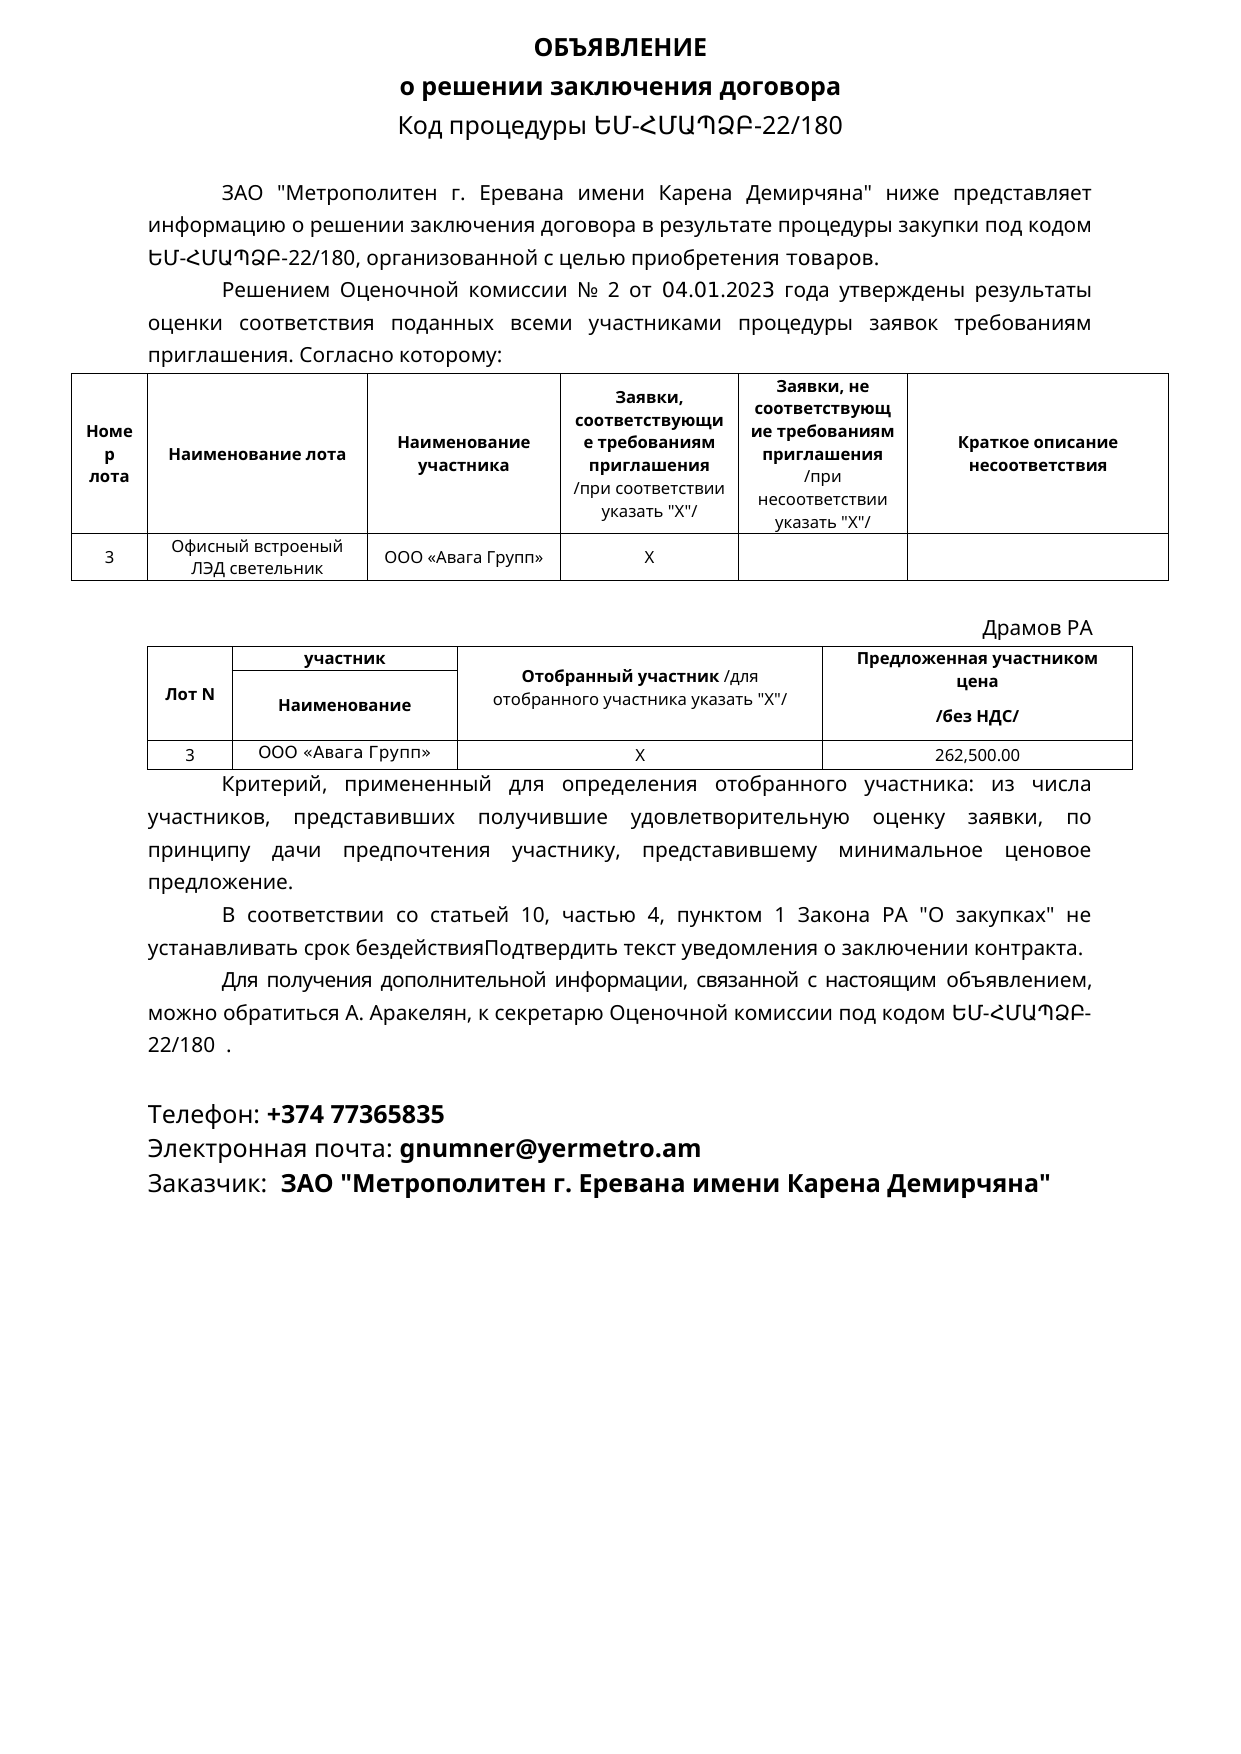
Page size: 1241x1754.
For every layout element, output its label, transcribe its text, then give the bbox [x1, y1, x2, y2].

text Телефон: +374 77365835 [148, 1097, 1092, 1131]
text Драмов РА [148, 613, 1092, 642]
table_header Отобранный участник /для отобранного участника указать "X"/ [458, 647, 822, 740]
text Электронная почта: gnumner@yermetro.am [148, 1131, 1092, 1165]
table_cell 262,500.00 [823, 741, 1132, 768]
table_cell 3 [148, 741, 232, 768]
text Критерий, примененный для определения отобранного участника: из числа участников, представивших получившие удовлетворительную оценку заявки, по принципу дачи предпочтения участнику, представившему минимальное ценовое предложение. [148, 770, 1092, 896]
table_header Предложенная участником цена /без НДС/ [823, 647, 1132, 740]
table_header Лот N [148, 647, 232, 740]
table_cell [908, 534, 1168, 580]
table_cell [739, 534, 907, 580]
table_header Наименование участника [368, 374, 560, 533]
table_cell ООО «Авага Групп» [233, 741, 457, 768]
table_cell Офисный встроеный ЛЭД светельник [148, 534, 367, 580]
text ЗАО "Метрополитен г. Еревана имени Карена Демирчяна" ниже представляет информацию о решении заключения договора в результате процедуры закупки под кодом ԵՄ-ՀՄԱՊՁԲ-22/180, организованной с целью приобретения товаров. [148, 178, 1092, 271]
table_cell ООО «Авага Групп» [368, 534, 560, 580]
table_cell Наименование [233, 671, 457, 740]
table_header Номер лота [72, 374, 147, 533]
table_header Краткое описание несоответствия [908, 374, 1168, 533]
table_cell X [561, 534, 738, 580]
text Решением Оценочной комиссии № 2 от 04.01.2023 года утверждены результаты оценки соответствия поданных всеми участниками процедуры заявок требованиям приглашения. Согласно которому: [148, 275, 1092, 369]
table_cell 3 [72, 534, 147, 580]
subtitle Код процедуры ԵՄ-ՀՄԱՊՁԲ-22/180 [148, 108, 1092, 142]
table_header Заявки, соответствующие требованиям приглашения /при соответствии указать "X"/ [561, 374, 738, 533]
table_header Наименование лота [148, 374, 367, 533]
text Для получения дополнительной информации, связанной с настоящим объявлением, можно обратиться А. Аракелян, к секретарю Оценочной комиссии под кодом ԵՄ-ՀՄԱՊՁԲ-22/180 . [148, 965, 1092, 1059]
table_header участник [233, 647, 457, 670]
text о решении заключения договора [148, 69, 1092, 103]
text ОБЪЯВЛЕНИЕ [148, 29, 1092, 64]
table_cell X [458, 741, 822, 768]
table_header Заявки, не соответствующие требованиям приглашения /при несоответствии указать "X"/ [739, 374, 907, 533]
text Заказчик: ЗАО "Метрополитен г. Еревана имени Карена Демирчяна" [148, 1165, 1092, 1199]
text В соответствии со статьей 10, частью 4, пунктом 1 Закона РА "О закупках" не устанавливать срок бездействияПодтвердить текст уведомления о заключении контракта. [148, 900, 1092, 961]
